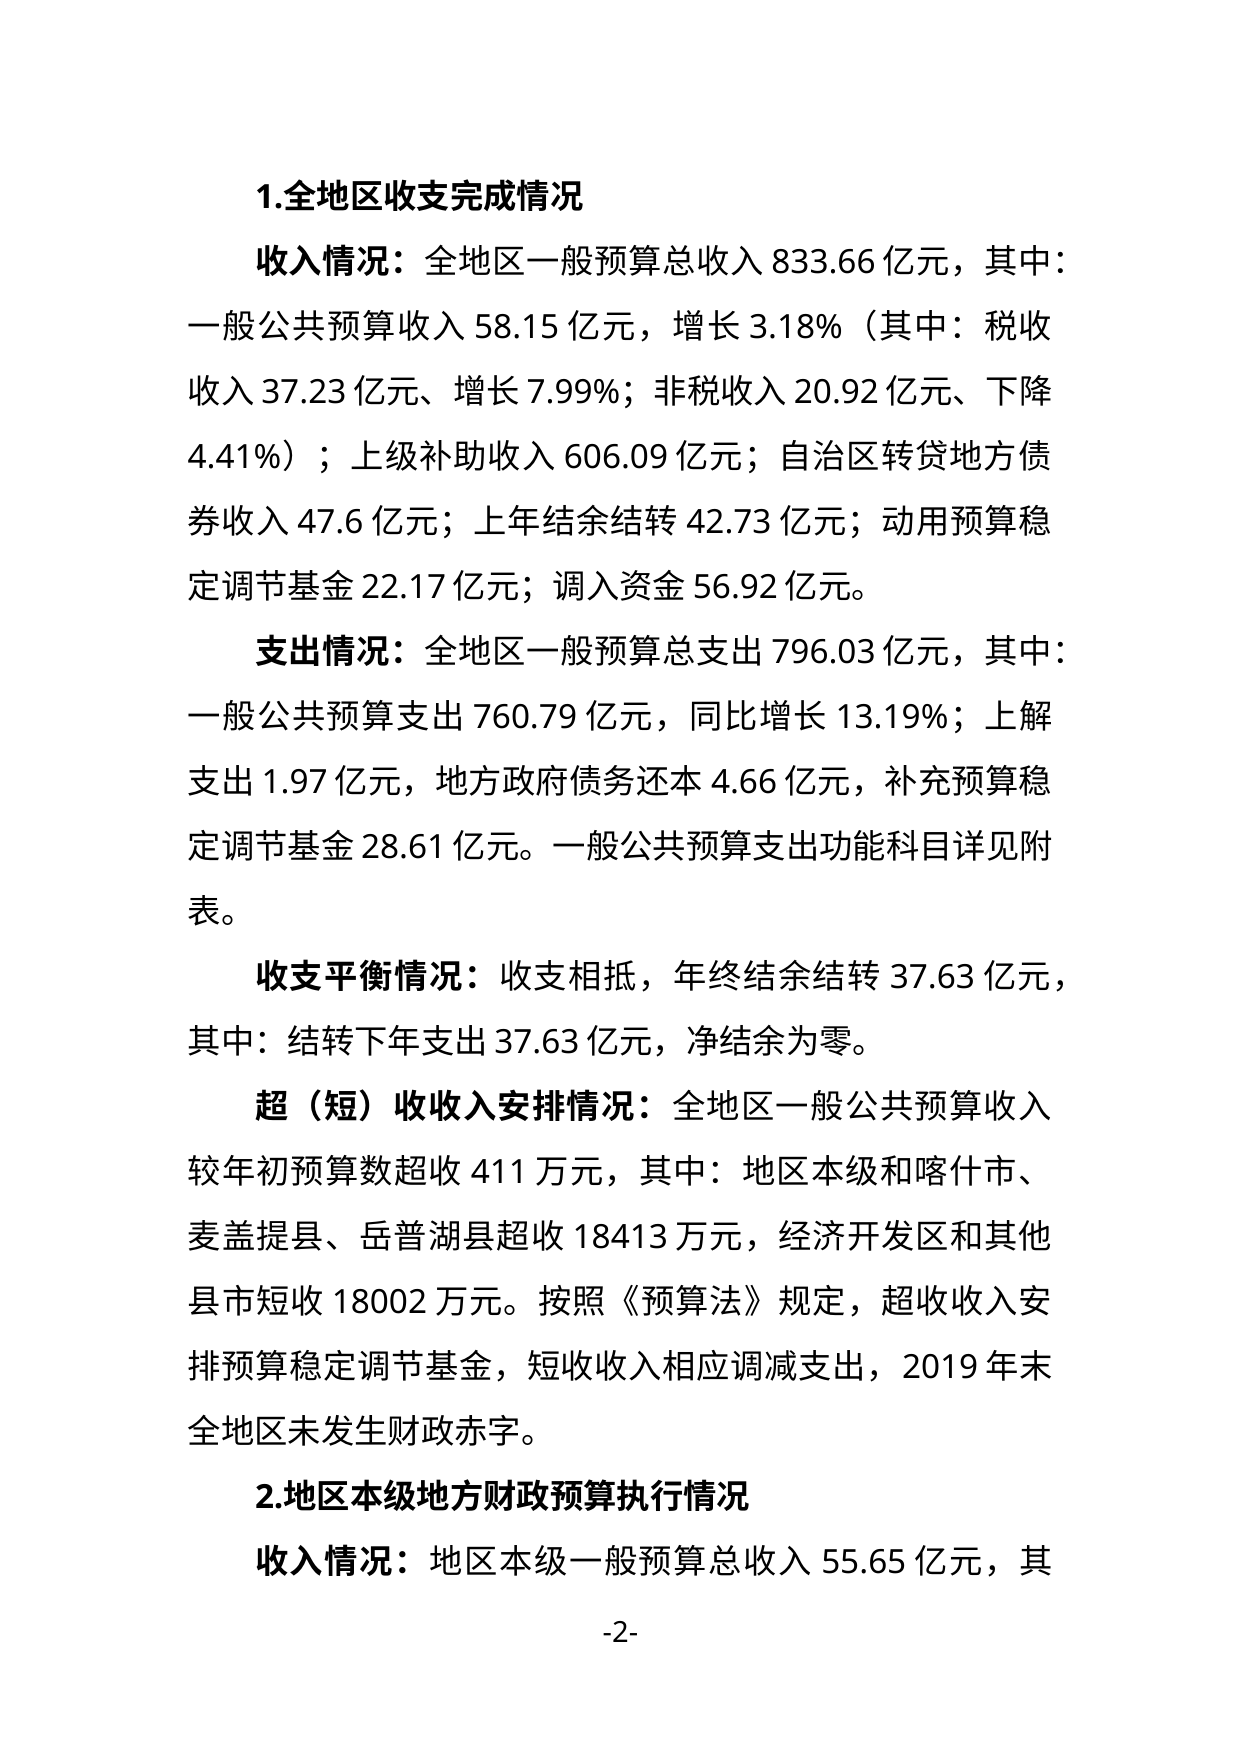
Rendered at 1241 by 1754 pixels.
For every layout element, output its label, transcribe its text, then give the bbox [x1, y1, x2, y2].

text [187, 1527, 1053, 1592]
text 1.全地区收支完成情况 [187, 162, 1053, 227]
text 支出情况：全地区一般预算总支出796.03亿元，其中：一般公共预算支出760.79亿元，同比增长13.19%；上解支出1.97亿元，地方政府债务还本4.66亿元，补充预算稳定调节基金28.61亿元。一般公共预算支出功能科目详见附表。 [187, 617, 1053, 942]
text 收入情况：全地区一般预算总收入833.66亿元，其中：一般公共预算收入58.15亿元，增长3.18%（其中：税收收入37.23亿元、增长7.99%；非税收入20.92亿元、下降4.41%）；上级补助收入606.09亿元；自治区转贷地方债券收入47.6亿元；上年结余结转42.73亿元；动用预算稳定调节基金22.17亿元；调入资金56.92亿元。 [187, 227, 1053, 617]
text 2.地区本级地方财政预算执行情况 [187, 1462, 1053, 1527]
text 收支平衡情况：收支相抵，年终结余结转37.63亿元，其中：结转下年支出37.63亿元，净结余为零。 [187, 942, 1053, 1072]
text 超（短）收收入安排情况：全地区一般公共预算收入较年初预算数超收411万元，其中：地区本级和喀什市、麦盖提县、岳普湖县超收18413万元，经济开发区和其他县市短收18002万元。按照《预算法》规定，超收收入安排预算稳定调节基金，短收收入相应调减支出，2019年末全地区未发生财政赤字。 [187, 1072, 1053, 1462]
